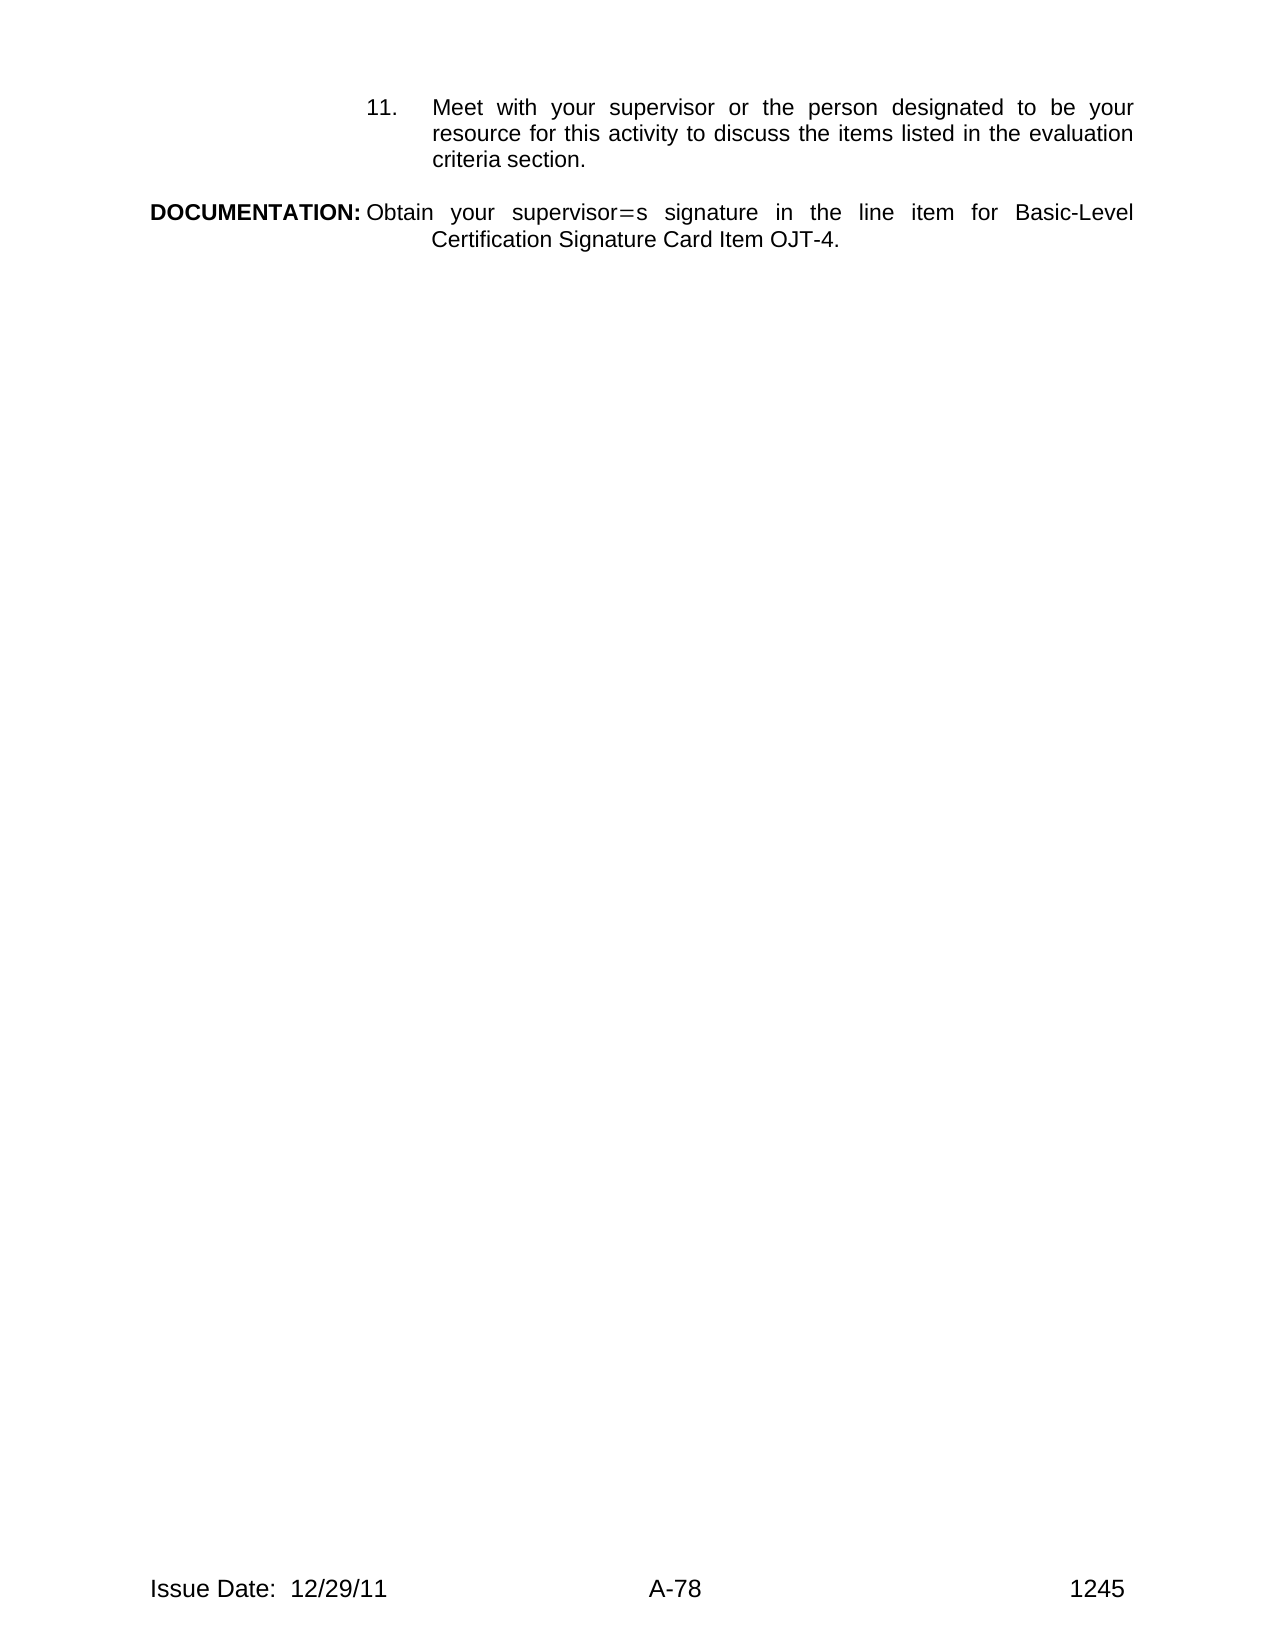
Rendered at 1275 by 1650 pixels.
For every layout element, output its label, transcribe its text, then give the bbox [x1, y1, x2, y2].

text DOCUMENTATION: Obtain your supervisors signature in the line item for Basic-Level Certification Signature Card Item OJT-4. [150, 199, 1134, 252]
list Meet with your supervisor or the person designated to be your resource for this activity to discuss the items listed in the evaluation criteria section. [366, 94, 1134, 173]
